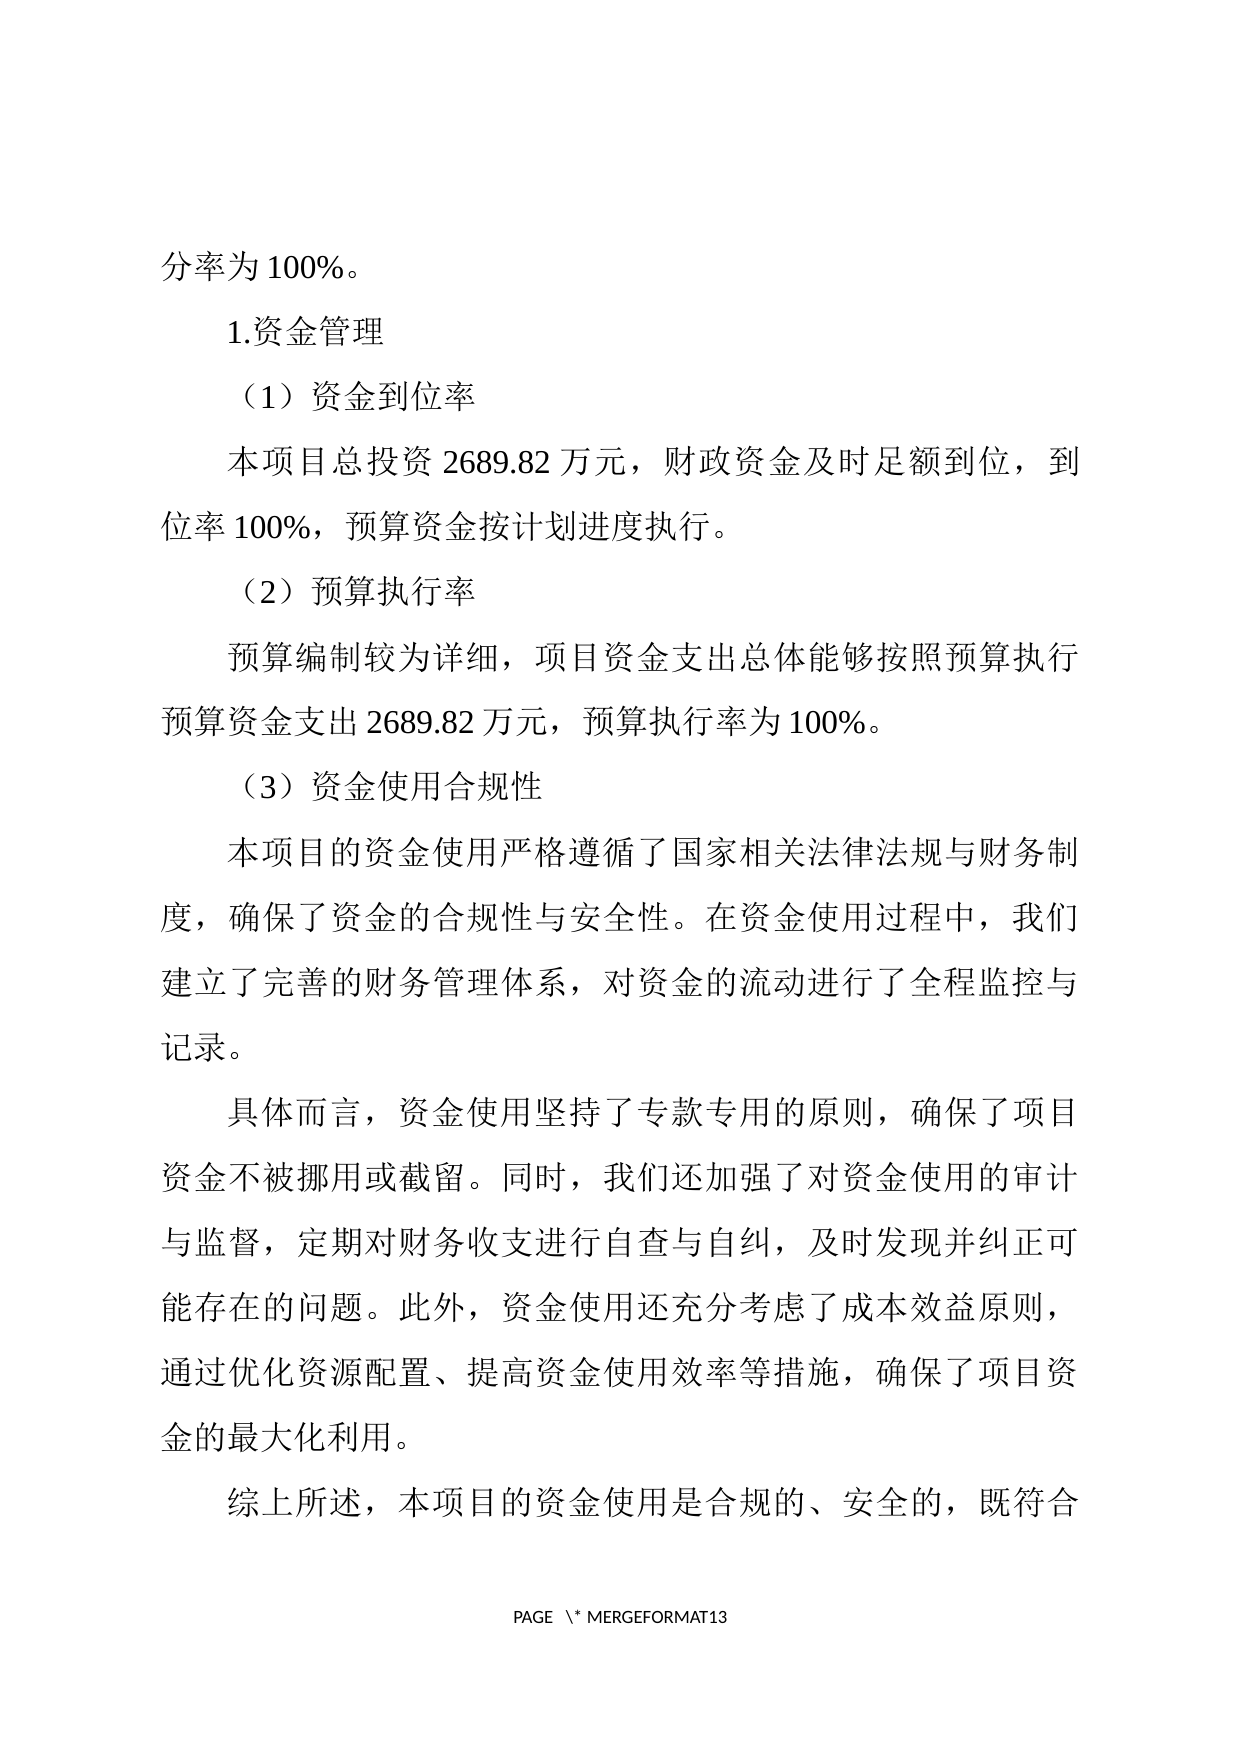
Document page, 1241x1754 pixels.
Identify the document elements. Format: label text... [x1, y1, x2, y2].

text 预算编制较为详细，项目资金支出总体能够按照预算执行，预算资金支出2689.82万元，预算执行率为100%。 [159, 623, 1081, 753]
text 本项目的资金使用严格遵循了国家相关法律法规与财务制度，确保了资金的合规性与安全性。在资金使用过程中，我们建立了完善的财务管理体系，对资金的流动进行了全程监控与记录。 [159, 818, 1081, 1078]
text 具体而言，资金使用坚持了专款专用的原则，确保了项目资金不被挪用或截留。同时，我们还加强了对资金使用的审计与监督，定期对财务收支进行自查与自纠，及时发现并纠正可能存在的问题。此外，资金使用还充分考虑了成本效益原则，通过优化资源配置、提高资金使用效率等措施，确保了项目资金的最大化利用。 [159, 1078, 1081, 1468]
text （3）资金使用合规性 [159, 753, 1081, 818]
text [159, 233, 1081, 298]
text 本项目总投资2689.82万元，财政资金及时足额到位，到位率100%，预算资金按计划进度执行。 [159, 428, 1081, 558]
text （1）资金到位率 [159, 363, 1081, 428]
text （2）预算执行率 [159, 558, 1081, 623]
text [159, 1468, 1081, 1533]
text 1.资金管理 [159, 298, 1081, 363]
